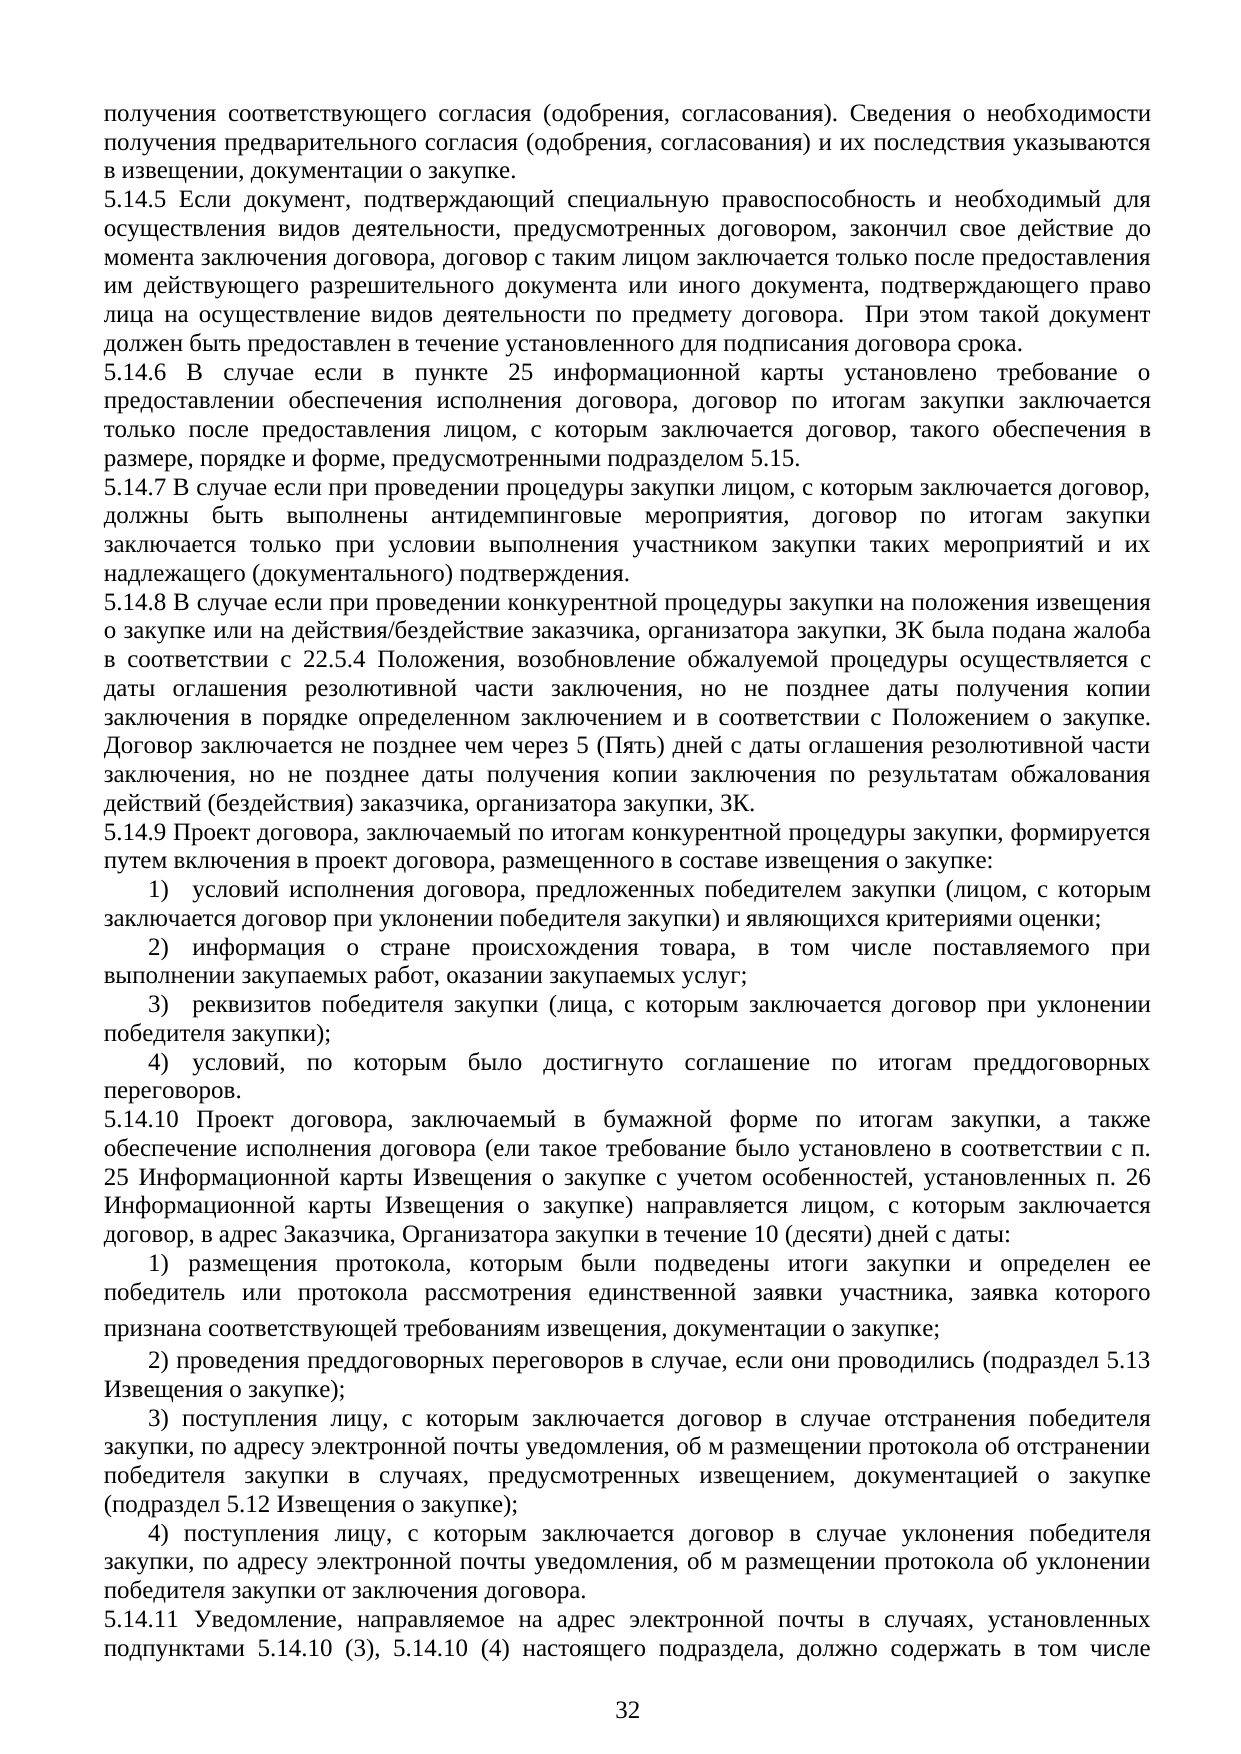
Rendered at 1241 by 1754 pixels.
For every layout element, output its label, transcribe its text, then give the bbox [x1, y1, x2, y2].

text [103, 98, 1152, 184]
list информация о стране происхождения товара, в том числе поставляемого при выполнении закупаемых работ, оказании закупаемых услуг; [103, 932, 1152, 989]
text 5.14.10 Проект договора, заключаемый в бумажной форме по итогам закупки, а также обеспечение исполнения договора (ели такое требование было установлено в соответствии с п. 25 Информационной карты Извещения о закупке с учетом особенностей, установленных п. 26 Информационной карты Извещения о закупке) направляется лицом, с которым заключается договор, в адрес Заказчика, Организатора закупки в течение 10 (десяти) дней с даты: [103, 1104, 1152, 1248]
text 1) размещения протокола, которым были подведены итоги закупки и определен ее победитель или протокола рассмотрения единственной заявки участника, заявка которого признана соответствующей требованиям извещения, документации о закупке; [103, 1248, 1152, 1345]
text 3) поступления лицу, с которым заключается договор в случае отстранения победителя закупки, по адресу электронной почты уведомления, об м размещении протокола об отстранении победителя закупки в случаях, предусмотренных извещением, документацией о закупке (подраздел 5.12 Извещения о закупке); [103, 1403, 1152, 1518]
text 5.14.9 Проект договора, заключаемый по итогам конкурентной процедуры закупки, формируется путем включения в проект договора, размещенного в составе извещения о закупке: [103, 817, 1152, 874]
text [103, 1604, 1152, 1661]
text 5.14.7 В случае если при проведении процедуры закупки лицом, с которым заключается договор, должны быть выполнены антидемпинговые мероприятия, договор по итогам закупки заключается только при условии выполнения участником закупки таких мероприятий и их надлежащего (документального) подтверждения. [103, 472, 1152, 587]
list условий, по которым было достигнуто соглашение по итогам преддоговорных переговоров. [103, 1047, 1152, 1104]
text 5.14.8 В случае если при проведении конкурентной процедуры закупки на положения извещения о закупке или на действия/бездействие заказчика, организатора закупки, ЗК была подана жалоба в соответствии с 22.5.4 Положения, возобновление обжалуемой процедуры осуществляется с даты оглашения резолютивной части заключения, но не позднее даты получения копии заключения в порядке определенном заключением и в соответствии с Положением о закупке. Договор заключается не позднее чем через 5 (Пять) дней с даты оглашения резолютивной части заключения, но не позднее даты получения копии заключения по результатам обжалования действий (бездействия) заказчика, организатора закупки, ЗК. [103, 587, 1152, 817]
text 5.14.5 Если документ, подтверждающий специальную правоспособность и необходимый для осуществления видов деятельности, предусмотренных договором, закончил свое действие до момента заключения договора, договор с таким лицом заключается только после предоставления им действующего разрешительного документа или иного документа, подтверждающего право лица на осуществление видов деятельности по предмету договора. При этом такой документ должен быть предоставлен в течение установленного для подписания договора срока. [103, 184, 1152, 357]
text 2) проведения преддоговорных переговоров в случае, если они проводились (подраздел 5.13 Извещения о закупке); [103, 1345, 1152, 1403]
text 5.14.6 В случае если в пункте 25 информационной карты установлено требование о предоставлении обеспечения исполнения договора, договор по итогам закупки заключается только после предоставления лицом, с которым заключается договор, такого обеспечения в размере, порядке и форме, предусмотренными подразделом 5.15. [103, 357, 1152, 472]
text 4) поступления лицу, с которым заключается договор в случае уклонения победителя закупки, по адресу электронной почты уведомления, об м размещении протокола об уклонении победителя закупки от заключения договора. [103, 1518, 1152, 1604]
list условий исполнения договора, предложенных победителем закупки (лицом, с которым заключается договор при уклонении победителя закупки) и являющихся критериями оценки; [103, 874, 1152, 932]
list реквизитов победителя закупки (лица, с которым заключается договор при уклонении победителя закупки); [103, 989, 1152, 1047]
